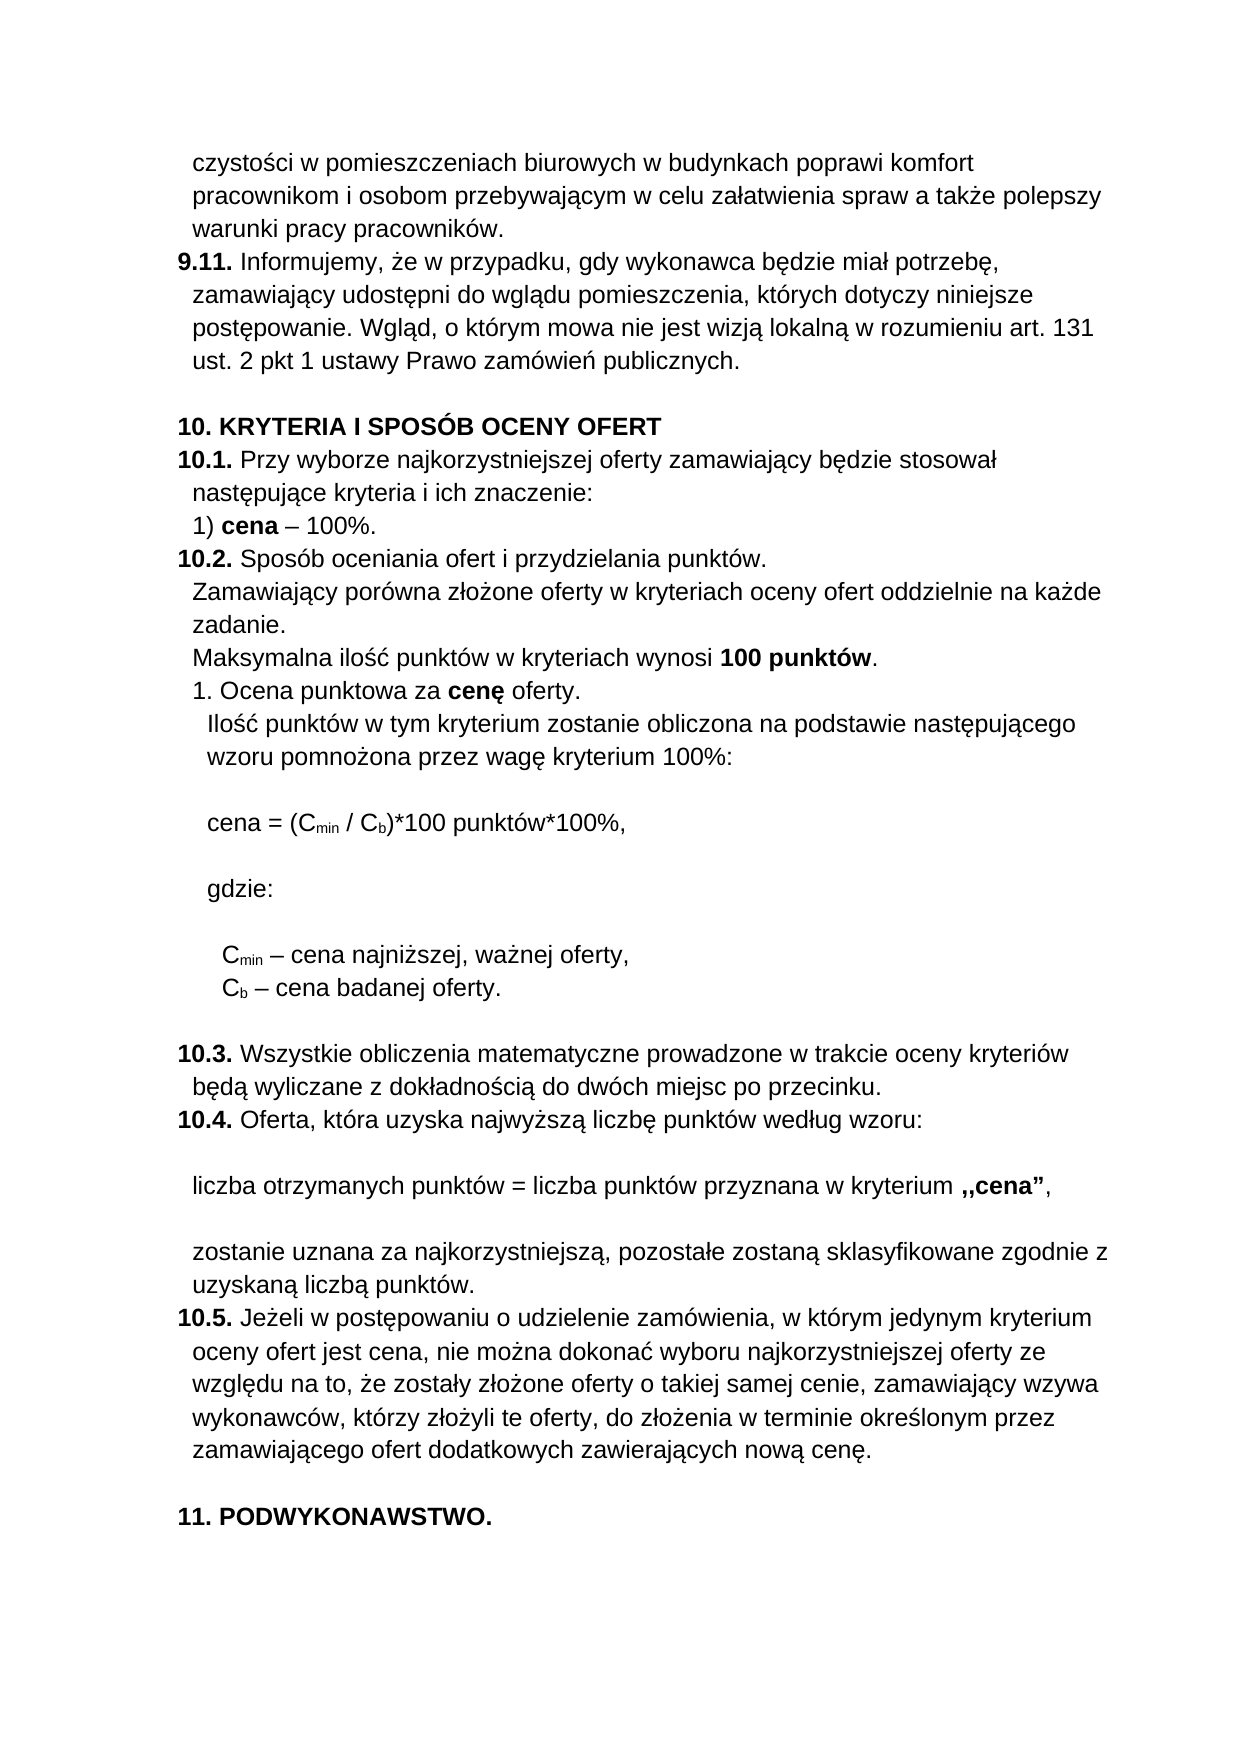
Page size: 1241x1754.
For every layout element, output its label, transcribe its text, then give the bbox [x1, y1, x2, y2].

text 10. KRYTERIA I SPOSÓB OCENY OFERT [177, 412, 1122, 441]
text 1. Ocena punktowa za cenę oferty. [192, 676, 1122, 705]
text 11. PODWYKONAWSTWO. [177, 1502, 1122, 1530]
text 1) cena – 100%. [192, 511, 1122, 540]
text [177, 148, 1122, 242]
text gdzie: [207, 874, 1122, 903]
text Cb – cena badanej oferty. [222, 973, 1122, 1002]
text Cmin – cena najniższej, ważnej oferty, [222, 940, 1122, 969]
text Ilość punktów w tym kryterium zostanie obliczona na podstawie następującego wzoru pomnożona przez wagę kryterium 100%: [207, 709, 1122, 771]
text cena = (Cmin / Cb)*100 punktów*100%, [207, 808, 1122, 837]
text Zamawiający porówna złożone oferty w kryteriach oceny ofert oddzielnie na każde zadanie. [192, 577, 1122, 639]
text Maksymalna ilość punktów w kryteriach wynosi 100 punktów. [192, 643, 1122, 672]
text 10.4. Oferta, która uzyska najwyższą liczbę punktów według wzoru: [177, 1105, 1122, 1134]
text 10.2. Sposób oceniania ofert i przydzielania punktów. [177, 544, 1122, 573]
text liczba otrzymanych punktów = liczba punktów przyznana w kryterium ,,cena”, [192, 1171, 1122, 1200]
text zostanie uznana za najkorzystniejszą, pozostałe zostaną sklasyfikowane zgodnie z uzyskaną liczbą punktów. [192, 1237, 1122, 1299]
text 10.1. Przy wyborze najkorzystniejszej oferty zamawiający będzie stosował następujące kryteria i ich znaczenie: [177, 445, 1122, 507]
text 9.11. Informujemy, że w przypadku, gdy wykonawca będzie miał potrzebę, zamawiający udostępni do wglądu pomieszczenia, których dotyczy niniejsze postępowanie. Wgląd, o którym mowa nie jest wizją lokalną w rozumieniu art. 131 ust. 2 pkt 1 ustawy Prawo zamówień publicznych. [177, 247, 1122, 374]
text 10.3. Wszystkie obliczenia matematyczne prowadzone w trakcie oceny kryteriów będą wyliczane z dokładnością do dwóch miejsc po przecinku. [177, 1039, 1122, 1101]
text 10.5. Jeżeli w postępowaniu o udzielenie zamówienia, w którym jedynym kryterium oceny ofert jest cena, nie można dokonać wyboru najkorzystniejszej oferty ze względu na to, że zostały złożone oferty o takiej samej cenie, zamawiający wzywa wykonawców, którzy złożyli te oferty, do złożenia w terminie określonym przez zamawiającego ofert dodatkowych zawierających nową cenę. [177, 1303, 1122, 1464]
